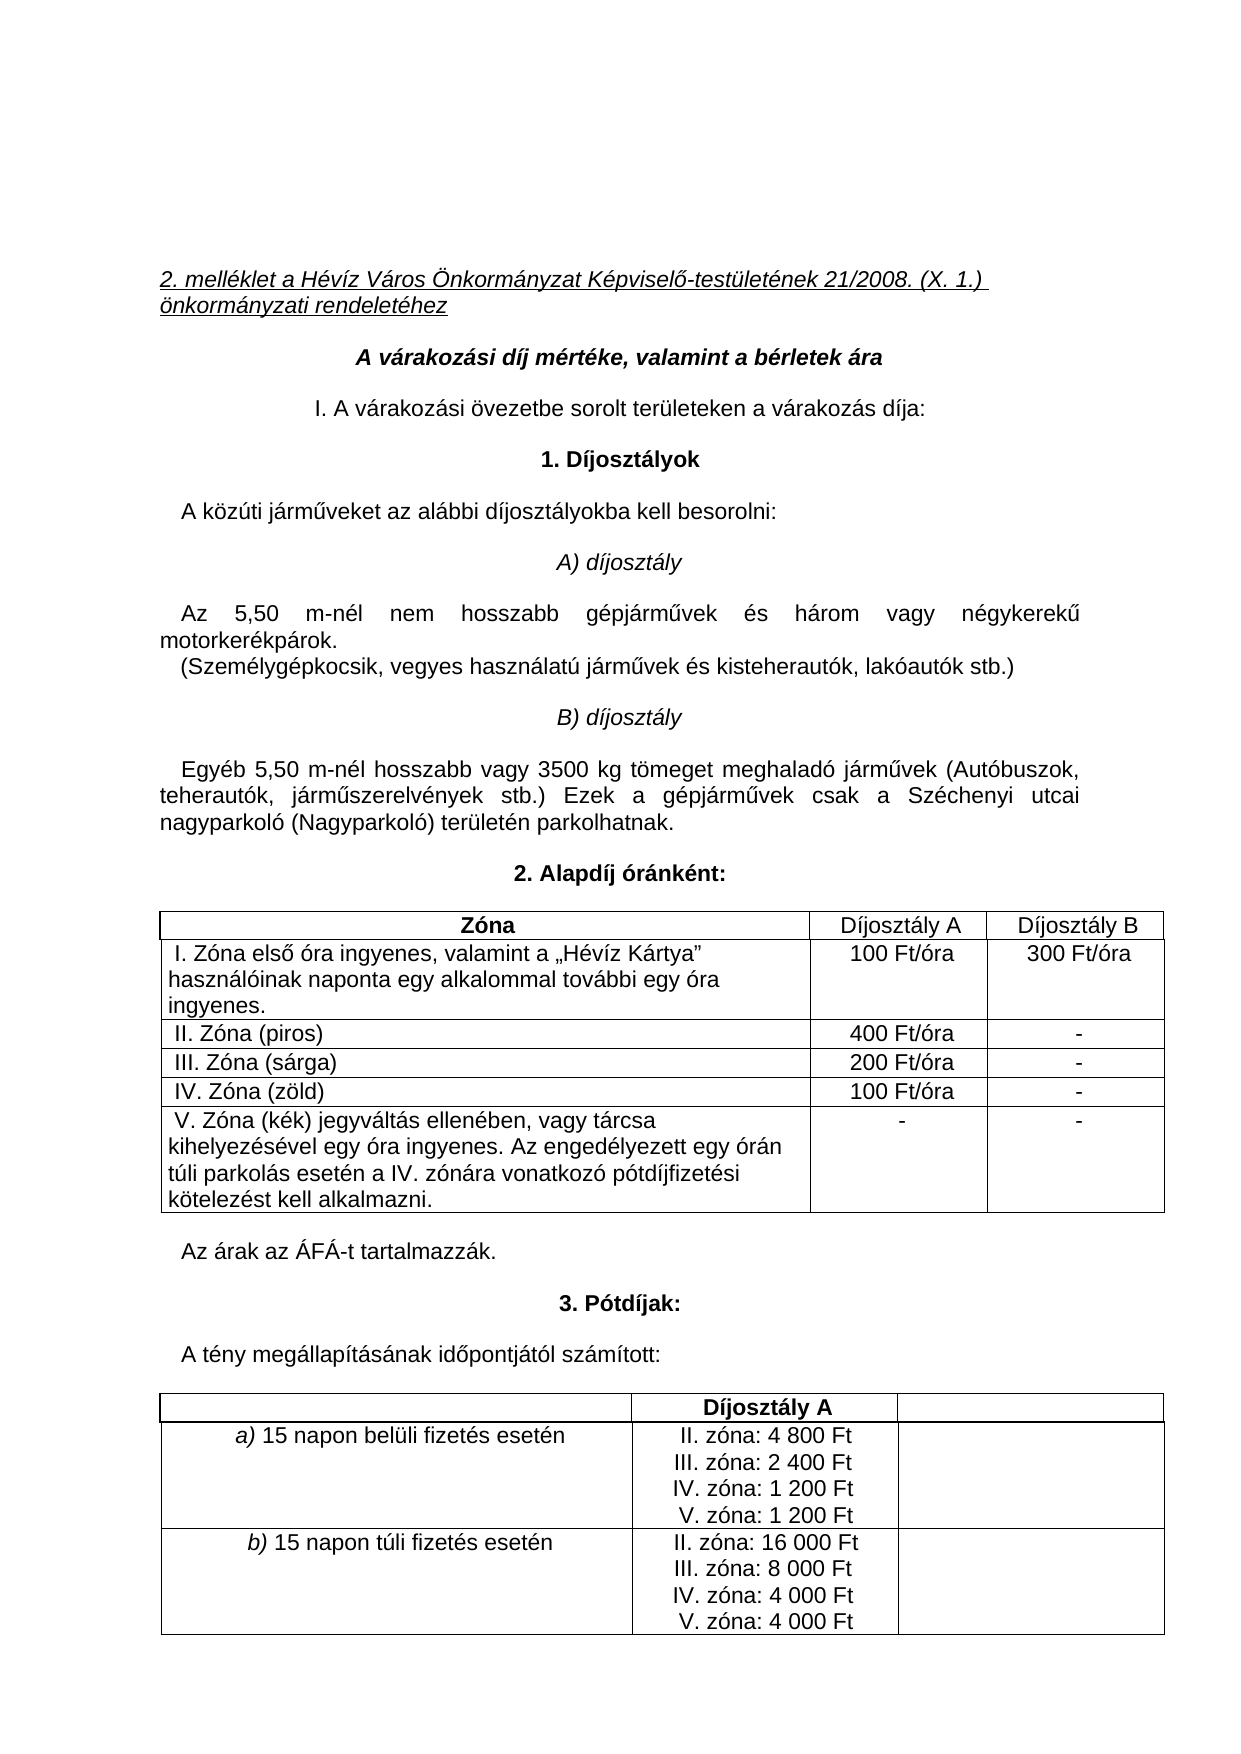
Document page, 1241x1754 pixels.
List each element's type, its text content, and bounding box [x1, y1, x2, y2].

table_cell a) 15 napon belüli fizetés esetén [162, 1423, 632, 1528]
table_cell b) 15 napon túli fizetés esetén [162, 1529, 632, 1634]
table_cell III. Zóna (sárga) [162, 1049, 810, 1077]
table_cell V. Zóna (kék) jegyváltás ellenében, vagy tárcsa kihelyezésével egy óra ingyenes. Az engedélyezett egy órán túli parkolás esetén a IV. zónára vonatkozó pótdíjfizetési kötelezést kell alkalmazni. [162, 1107, 810, 1212]
text 3. Pótdíjak: [159, 1290, 1081, 1316]
table_cell - [988, 1078, 1164, 1106]
text 1. Díjosztályok [159, 446, 1081, 473]
text Az árak az ÁFÁ-t tartalmazzák. [159, 1238, 1081, 1265]
text Egyéb 5,50 m-nél hosszabb vagy 3500 kg tömeget meghaladó járművek (Autóbuszok, teherautók, járműszerelvények stb.) Ezek a gépjárművek csak a Széchenyi utcai nagyparkoló (Nagyparkoló) területén parkolhatnak. [159, 756, 1081, 835]
table_cell I. Zóna első óra ingyenes, valamint a „Hévíz Kártya” használóinak naponta egy alkalommal további egy óra ingyenes. [162, 940, 810, 1019]
table_header Zóna [161, 912, 809, 938]
table_header Díjosztály A [810, 912, 986, 938]
text A várakozási díj mértéke, valamint a bérletek ára [159, 343, 1081, 370]
text A közúti járműveket az alábbi díjosztályokba kell besorolni: [159, 498, 1081, 524]
table_cell - [988, 1020, 1164, 1048]
table_cell - [988, 1049, 1164, 1077]
table_cell II. zóna: 4 800 Ft III. zóna: 2 400 Ft IV. zóna: 1 200 Ft V. zóna: 1 200 Ft [633, 1423, 898, 1528]
text Az 5,50 m-nél nem hosszabb gépjárművek és három vagy négykerekű motorkerékpárok. [159, 600, 1081, 653]
table_cell II. Zóna (piros) [162, 1020, 810, 1048]
table_cell IV. Zóna (zöld) [162, 1078, 810, 1106]
table_header Díjosztály B [987, 912, 1163, 938]
table_cell [899, 1423, 1164, 1528]
text A tény megállapításának időpontjától számított: [159, 1341, 1081, 1367]
text A) díjosztály [159, 549, 1081, 575]
table_cell - [811, 1107, 987, 1212]
text I. A várakozási övezetbe sorolt területeken a várakozás díja: [159, 395, 1081, 421]
text 2. Alapdíj óránként: [159, 860, 1081, 886]
table_cell 300 Ft/óra [988, 940, 1164, 1019]
table_cell - [988, 1107, 1164, 1212]
table_header [898, 1394, 1163, 1421]
table_header [161, 1394, 631, 1421]
table_cell II. zóna: 16 000 Ft III. zóna: 8 000 Ft IV. zóna: 4 000 Ft V. zóna: 4 000 Ft [633, 1529, 898, 1634]
text (Személygépkocsik, vegyes használatú járművek és kisteherautók, lakóautók stb.) [159, 653, 1081, 679]
table_cell 100 Ft/óra [811, 1078, 987, 1106]
table_header Díjosztály A [632, 1394, 897, 1421]
text 2. melléklet a Hévíz Város Önkormányzat Képviselő-testületének 21/2008. (X. 1.) önkormányzati rendeletéhez [159, 266, 1081, 318]
table_cell 400 Ft/óra [811, 1020, 987, 1048]
table_cell 200 Ft/óra [811, 1049, 987, 1077]
table_cell 100 Ft/óra [811, 940, 987, 1019]
text B) díjosztály [159, 704, 1081, 731]
table_cell [899, 1529, 1164, 1634]
